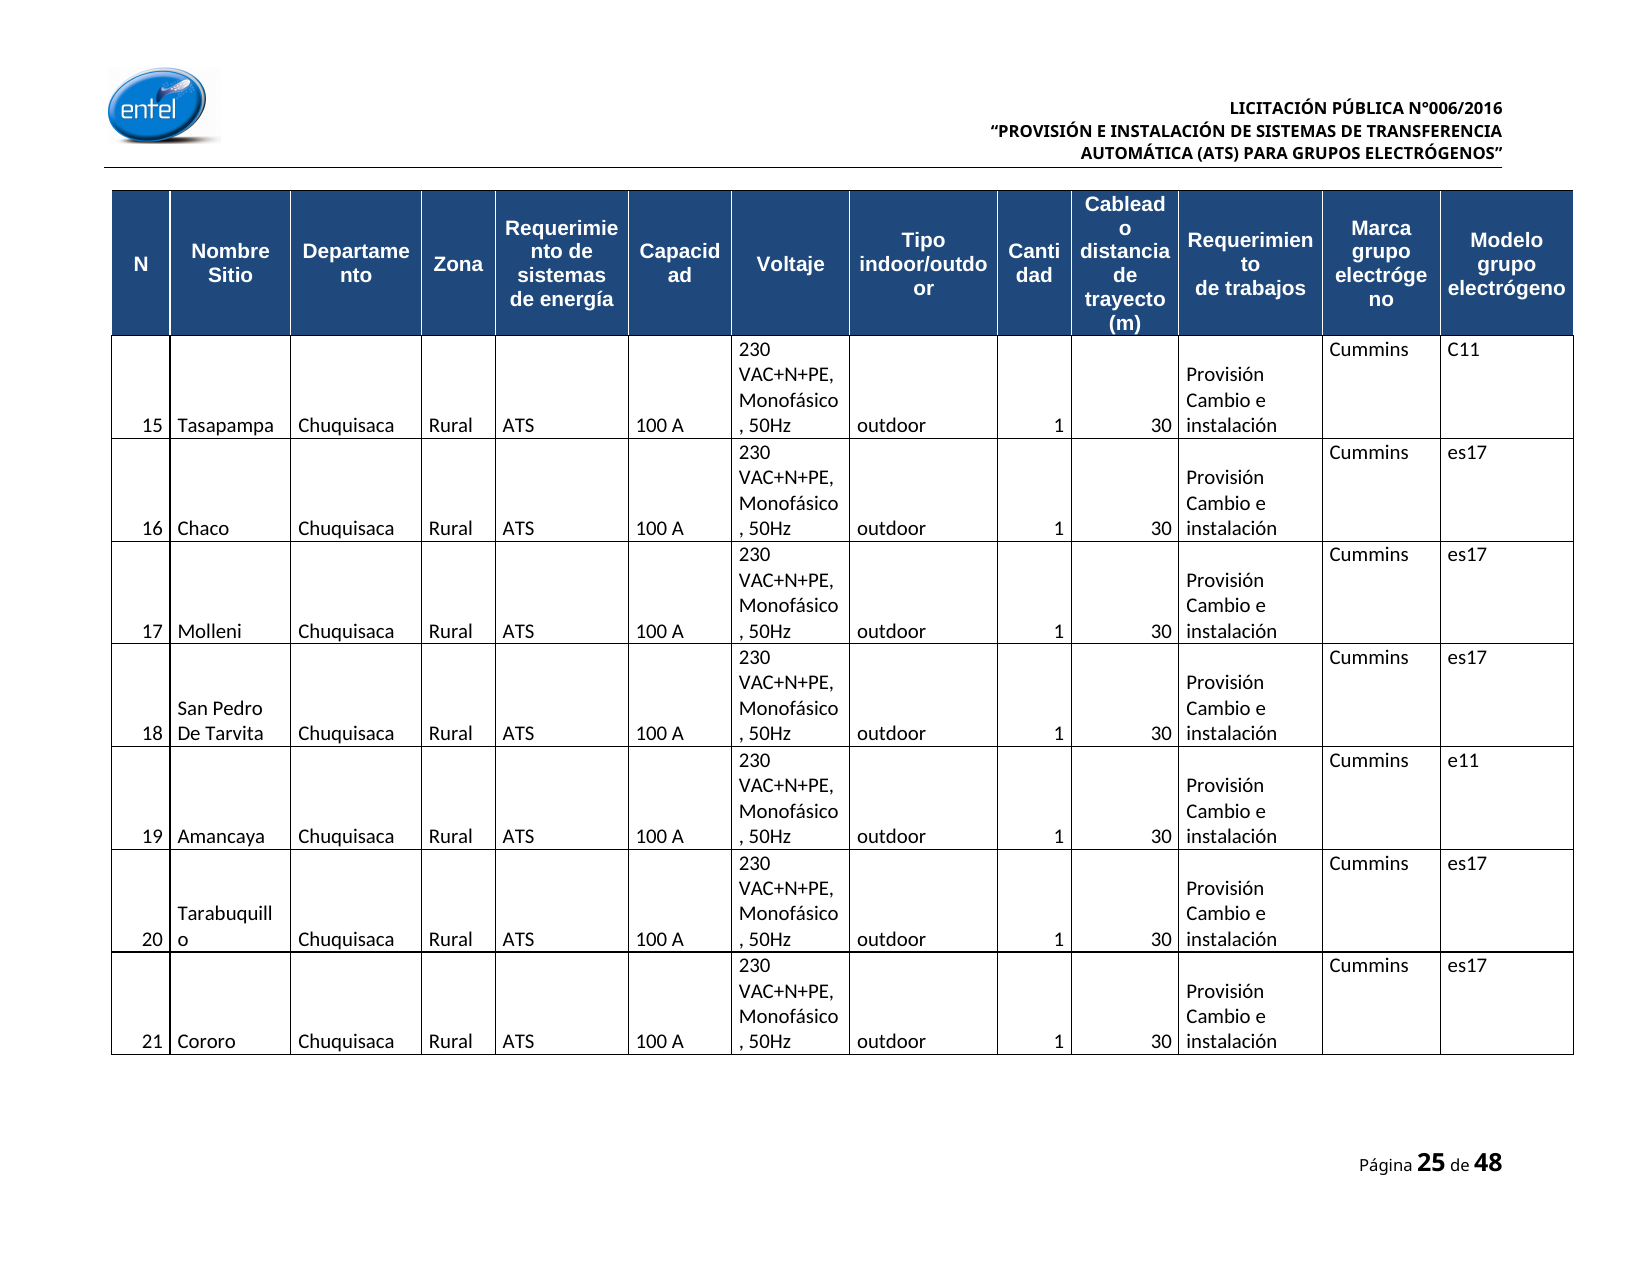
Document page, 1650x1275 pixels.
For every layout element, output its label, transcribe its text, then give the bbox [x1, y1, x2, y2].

table_cell outdoor [850, 850, 997, 951]
table_cell Chuquisaca [291, 644, 421, 746]
table_cell 100 A [629, 953, 731, 1054]
table_header Cantidad [998, 191, 1071, 335]
table_cell Tarabuquillo [171, 850, 290, 951]
table_cell 30 [1072, 439, 1178, 541]
table_cell 19 [112, 747, 169, 849]
table_cell 18 [112, 644, 169, 746]
table_cell 30 [1072, 542, 1178, 643]
table_cell C11 [1441, 336, 1573, 438]
table_cell 16 [112, 439, 169, 541]
table_cell Provisión Cambio e instalación [1179, 747, 1322, 849]
table_cell Cummins [1323, 953, 1440, 1054]
table_cell 30 [1072, 850, 1178, 951]
table_cell Amancaya [171, 747, 290, 849]
table_cell 30 [1072, 747, 1178, 849]
table_cell e11 [1441, 747, 1573, 849]
table_cell Cummins [1323, 850, 1440, 951]
table_cell 230 VAC+N+PE, Monofásico, 50Hz [732, 850, 849, 951]
table_cell 1 [998, 850, 1071, 951]
table_cell 1 [998, 644, 1071, 746]
table_cell es17 [1441, 644, 1573, 746]
table_cell Provisión Cambio e instalación [1179, 953, 1322, 1054]
table_cell outdoor [850, 644, 997, 746]
table_cell Chuquisaca [291, 336, 421, 438]
table_header Zona [422, 191, 495, 335]
table_cell 30 [1072, 336, 1178, 438]
table_cell Chuquisaca [291, 850, 421, 951]
table_cell 30 [1072, 644, 1178, 746]
table_cell Provisión Cambio e instalación [1179, 439, 1322, 541]
table_cell 100 A [629, 850, 731, 951]
table_cell Chuquisaca [291, 953, 421, 1054]
table_cell ATS [496, 439, 628, 541]
table_cell outdoor [850, 336, 997, 438]
table_cell 100 A [629, 336, 731, 438]
table_cell Provisión Cambio e instalación [1179, 644, 1322, 746]
table_cell Provisión Cambio e instalación [1179, 336, 1322, 438]
table_cell San Pedro De Tarvita [171, 644, 290, 746]
table_cell Rural [422, 953, 495, 1054]
table_cell Tasapampa [171, 336, 290, 438]
table_header Nombre Sitio [171, 191, 290, 335]
table_cell Cummins [1323, 747, 1440, 849]
table_header Tipo indoor/outdoor [850, 191, 997, 335]
table_header Modelo grupo electrógeno [1441, 191, 1573, 335]
table_cell outdoor [850, 953, 997, 1054]
table_cell 230 VAC+N+PE, Monofásico, 50Hz [732, 953, 849, 1054]
table_header Voltaje [732, 191, 849, 335]
table_header Marca grupo electrógeno [1323, 191, 1440, 335]
table_cell 1 [998, 747, 1071, 849]
table_cell ATS [496, 644, 628, 746]
table_cell Molleni [171, 542, 290, 643]
table_cell 100 A [629, 542, 731, 643]
table_cell 1 [998, 336, 1071, 438]
table_cell 100 A [629, 644, 731, 746]
table_cell ATS [496, 850, 628, 951]
table_cell Rural [422, 542, 495, 643]
table_cell 21 [112, 953, 169, 1054]
table_cell Cororo [171, 953, 290, 1054]
table_cell ATS [496, 953, 628, 1054]
table_cell 230 VAC+N+PE, Monofásico, 50Hz [732, 439, 849, 541]
table_cell Rural [422, 644, 495, 746]
table_cell es17 [1441, 953, 1573, 1054]
table_cell Chuquisaca [291, 747, 421, 849]
table_cell 1 [998, 953, 1071, 1054]
table_cell ATS [496, 336, 628, 438]
table_cell Rural [422, 747, 495, 849]
table_cell Rural [422, 850, 495, 951]
table_cell Chuquisaca [291, 439, 421, 541]
table_cell Rural [422, 336, 495, 438]
table_cell es17 [1441, 439, 1573, 541]
table_cell 100 A [629, 439, 731, 541]
table_cell 230 VAC+N+PE, Monofásico, 50Hz [732, 644, 849, 746]
table_cell es17 [1441, 542, 1573, 643]
table_cell ATS [496, 542, 628, 643]
table_cell Provisión Cambio e instalación [1179, 850, 1322, 951]
table_cell 1 [998, 439, 1071, 541]
table_cell outdoor [850, 747, 997, 849]
table_cell Cummins [1323, 336, 1440, 438]
table_header N [112, 191, 169, 335]
table_cell Cummins [1323, 439, 1440, 541]
table_cell Chuquisaca [291, 542, 421, 643]
picture [107, 67, 221, 144]
table_cell 17 [112, 542, 169, 643]
table_cell Provisión Cambio e instalación [1179, 542, 1322, 643]
table_cell Cummins [1323, 644, 1440, 746]
table_cell 20 [112, 850, 169, 951]
table_cell outdoor [850, 439, 997, 541]
table_header Requerimiento de trabajos [1179, 191, 1322, 335]
table_header Cableado distancia de trayecto (m) [1072, 191, 1178, 335]
table_cell Cummins [1323, 542, 1440, 643]
table_header Requerimiento de sistemas de energía [496, 191, 628, 335]
table_cell 30 [1072, 953, 1178, 1054]
table_cell 1 [998, 542, 1071, 643]
table_header Capacidad [629, 191, 731, 335]
table_cell 15 [112, 336, 169, 438]
table_cell Chaco [171, 439, 290, 541]
table_cell outdoor [850, 542, 997, 643]
table_cell 230 VAC+N+PE, Monofásico, 50Hz [732, 542, 849, 643]
table_cell ATS [496, 747, 628, 849]
table_cell Rural [422, 439, 495, 541]
table_cell 100 A [629, 747, 731, 849]
table_cell 230 VAC+N+PE, Monofásico, 50Hz [732, 747, 849, 849]
table_cell es17 [1441, 850, 1573, 951]
table_header Departamento [291, 191, 421, 335]
table_cell 230 VAC+N+PE, Monofásico, 50Hz [732, 336, 849, 438]
